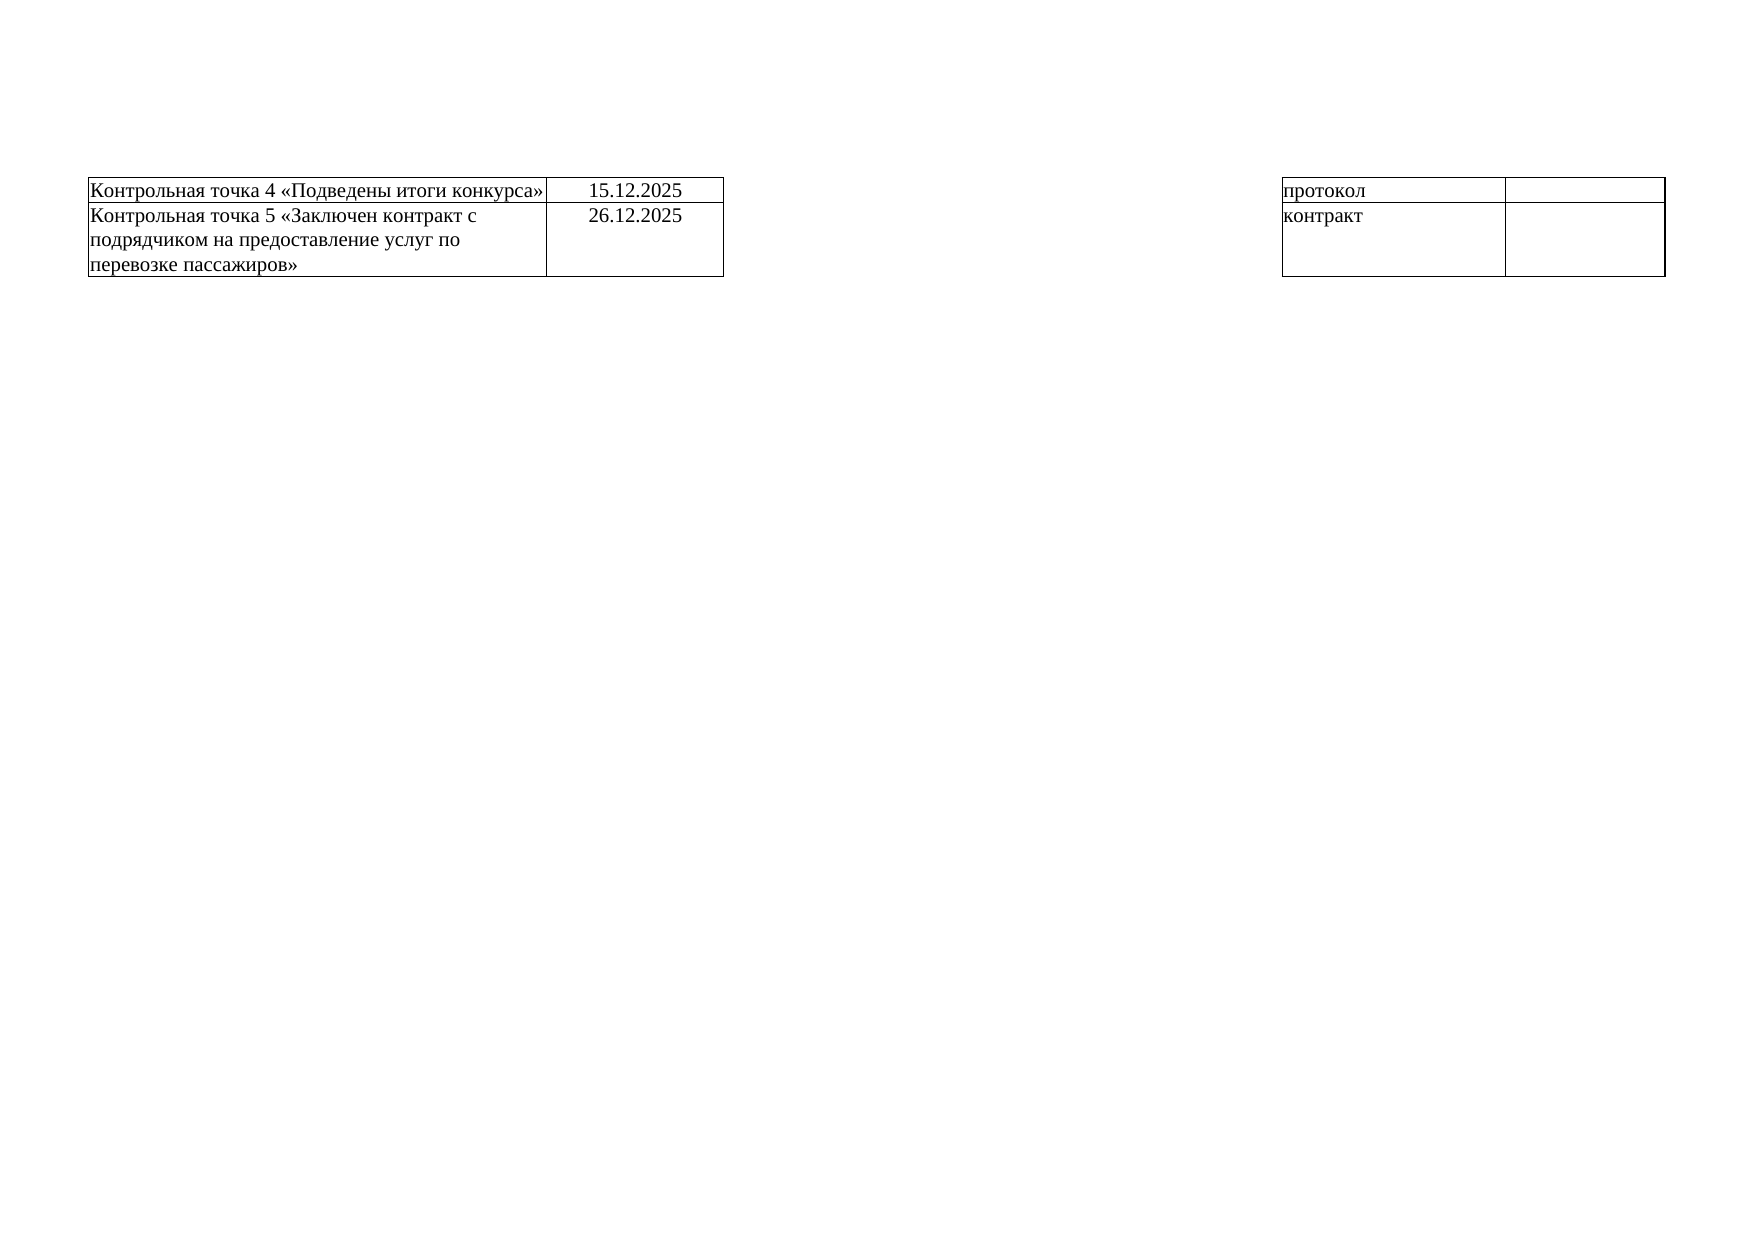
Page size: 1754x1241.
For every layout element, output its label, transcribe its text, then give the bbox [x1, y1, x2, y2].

table_cell 26.12.2025 [547, 203, 723, 276]
table_cell Контрольная точка 4 «Подведены итоги конкурса» [89, 178, 546, 202]
table_cell [1506, 203, 1664, 276]
table_cell протокол [1283, 178, 1505, 202]
table_cell [1506, 178, 1664, 202]
table_cell 15.12.2025 [547, 178, 723, 202]
table_cell Контрольная точка 5 «Заключен контракт с подрядчиком на предоставление услуг по перевозке пассажиров» [89, 203, 546, 276]
table_cell контракт [1283, 203, 1505, 276]
